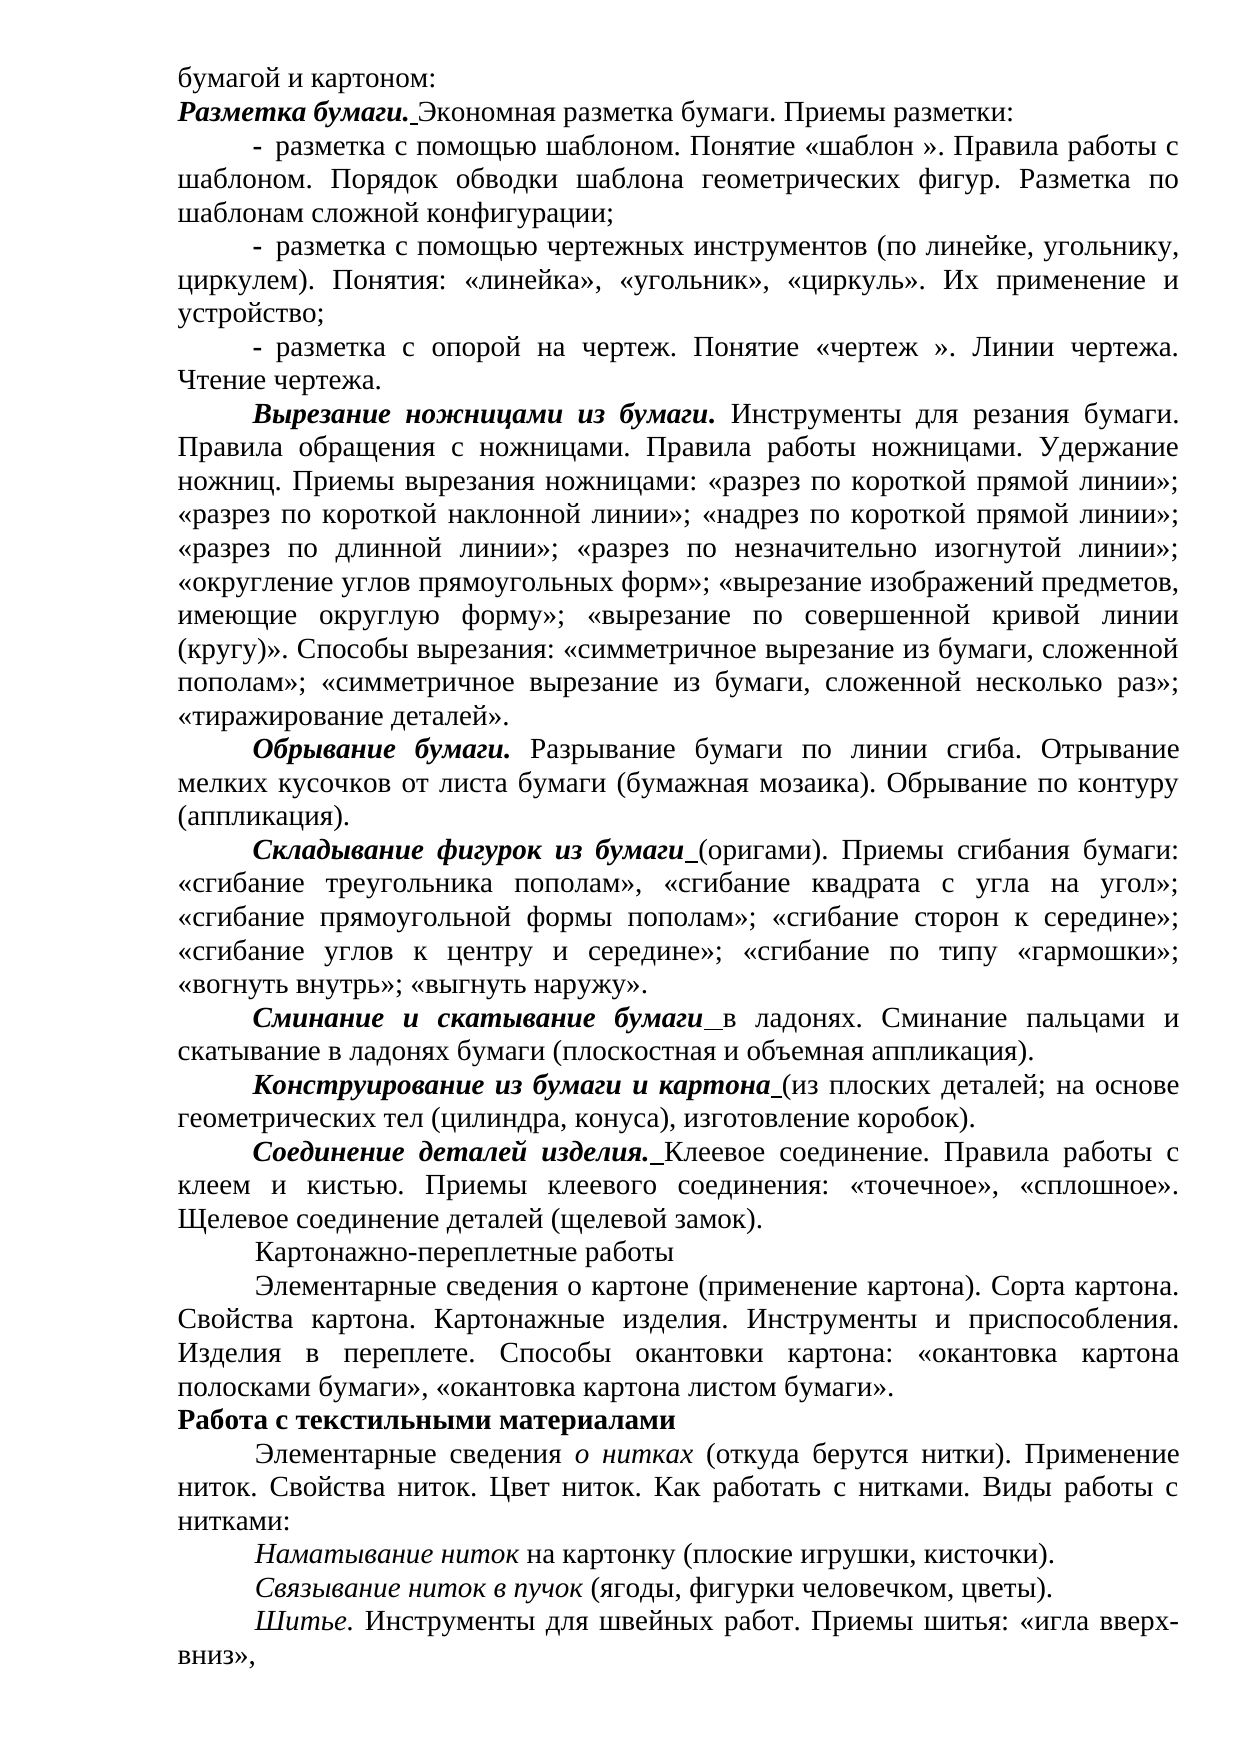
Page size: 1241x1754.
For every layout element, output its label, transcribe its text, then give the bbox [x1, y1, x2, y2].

text Наматывание ниток на картонку (плоские игрушки, кисточки). [177, 1537, 1194, 1570]
text Соединение деталей изделия. Клеевое соединение. Правила работы с клеем и кистью. Приемы клеевого соединения: «точечное», «сплошное». Щелевое соединение деталей (щелевой замок). [177, 1134, 1180, 1235]
text Вырезание ножницами из бумаги. Инструменты для резания бумаги. Правила обращения с ножницами. Правила работы ножницами. Удержание ножниц. Приемы вырезания ножницами: «разрез по короткой прямой линии»; «разрез по короткой наклонной линии»; «надрез по короткой прямой линии»; «разрез по длинной линии»; «разрез по незначительно изогнутой линии»; «округление углов прямоугольных форм»; «вырезание изображений предметов, имеющие округлую форму»; «вырезание по совершенной кривой линии (кругу)». Способы вырезания: «симметричное вырезание из бумаги, сложенной пополам»; «симметричное вырезание из бумаги, сложенной несколько раз»; «тиражирование деталей». [177, 396, 1180, 732]
text Складывание фигурок из бумаги (оригами). Приемы сгибания бумаги: «сгибание треугольника пополам», «сгибание квадрата с угла на угол»; «сгибание прямоугольной формы пополам»; «сгибание сторон к середине»; «сгибание углов к центру и середине»; «сгибание по типу «гармошки»; «вогнуть внутрь»; «выгнуть наружу». [177, 832, 1180, 1000]
text Связывание ниток в пучок (ягоды, фигурки человечком, цветы). [177, 1570, 1194, 1604]
text Конструирование из бумаги и картона (из плоских деталей; на основе геометрических тел (цилиндра, конуса), изготовление коробок). [177, 1067, 1180, 1134]
list разметка с помощью чертежных инструментов (по линейке, угольнику, циркулем). Понятия: «линейка», «угольник», «циркуль». Их применение и устройство; [177, 229, 1180, 329]
text Картонажно-переплетные работы [177, 1235, 1194, 1268]
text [177, 61, 1180, 94]
text Шитье. Инструменты для швейных работ. Приемы шитья: «игла вверх- вниз», [177, 1604, 1180, 1671]
text Сминание и скатывание бумаги в ладонях. Сминание пальцами и скатывание в ладонях бумаги (плоскостная и объемная аппликация). [177, 1000, 1180, 1067]
text Работа с текстильными материалами [177, 1403, 1194, 1436]
text Элементарные сведения о картоне (применение картона). Сорта картона. Свойства картона. Картонажные изделия. Инструменты и приспособления. Изделия в переплете. Способы окантовки картона: «окантовка картона полосками бумаги», «окантовка картона листом бумаги». [177, 1268, 1180, 1403]
text Разметка бумаги. Экономная разметка бумаги. Приемы разметки: [177, 94, 1194, 128]
list разметка с помощью шаблоном. Понятие «шаблон ». Правила работы с шаблоном. Порядок обводки шаблона геометрических фигур. Разметка по шаблонам сложной конфигурации; [177, 128, 1180, 229]
text Обрывание бумаги. Разрывание бумаги по линии сгиба. Отрывание мелких кусочков от листа бумаги (бумажная мозаика). Обрывание по контуру (аппликация). [177, 732, 1180, 832]
text Элементарные сведения о нитках (откуда берутся нитки). Применение ниток. Свойства ниток. Цвет ниток. Как работать с нитками. Виды работы с нитками: [177, 1436, 1180, 1537]
list разметка с опорой на чертеж. Понятие «чертеж ». Линии чертежа. Чтение чертежа. [177, 329, 1180, 396]
